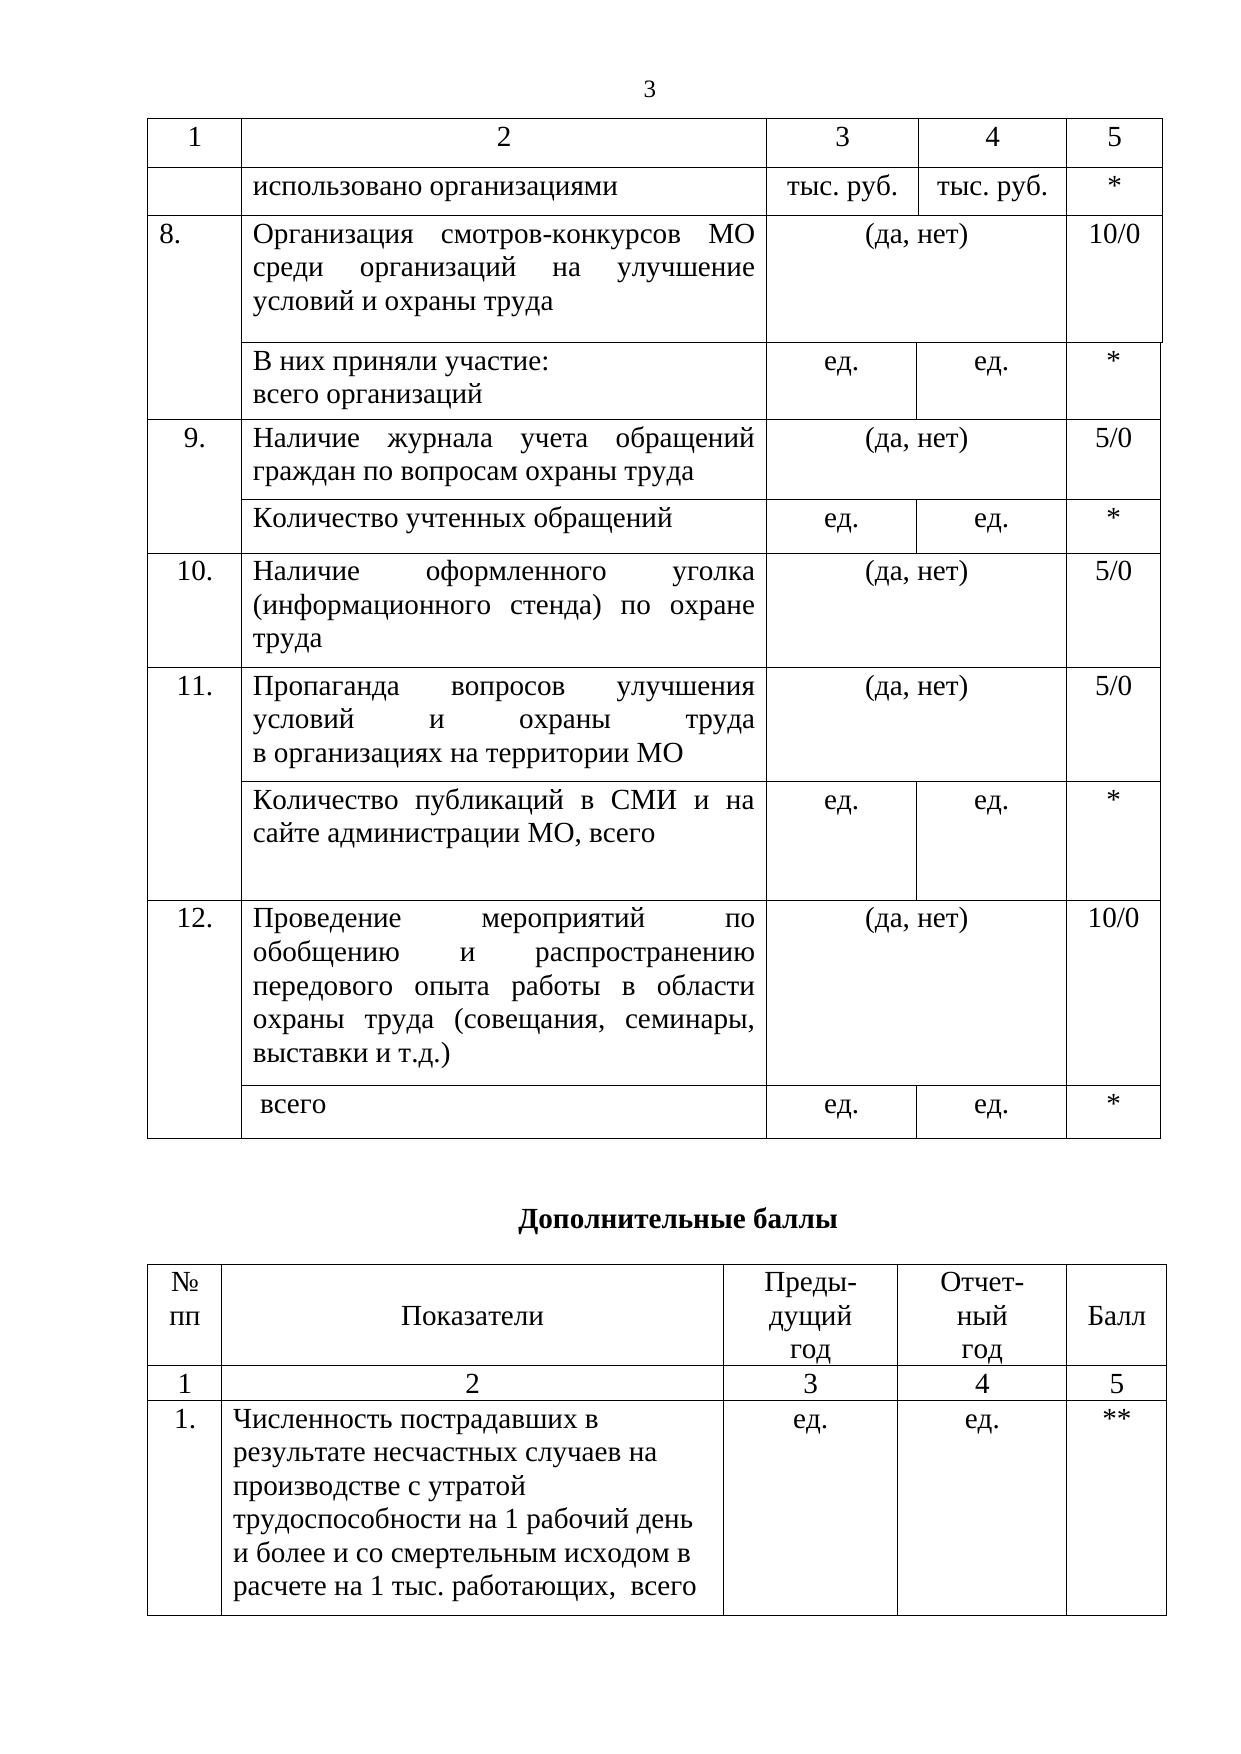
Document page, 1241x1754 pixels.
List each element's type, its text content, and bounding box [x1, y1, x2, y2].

table_cell ед. [767, 1086, 916, 1138]
table_cell В них приняли участие: всего организаций [242, 343, 766, 419]
table_cell * [1067, 500, 1160, 552]
table_header 1 [148, 119, 241, 167]
table_cell 5/0 [1067, 668, 1160, 781]
table_cell ед. [724, 1401, 897, 1614]
table_cell Организация смотров-конкурсов МО среди организаций на улучшение условий и охраны труда [242, 216, 766, 342]
table_cell Количество публикаций в СМИ и на сайте администрации МО, всего [242, 782, 766, 899]
table_cell * [1067, 343, 1160, 419]
table_cell ** [1067, 1401, 1166, 1614]
table_cell 4 [898, 1366, 1066, 1400]
table_header Отчет- ный год [898, 1265, 1066, 1365]
table_header 2 [242, 119, 766, 167]
table_cell (да, нет) [767, 901, 1066, 1085]
table_cell ед. [767, 782, 916, 899]
table_cell 2 [222, 1366, 723, 1400]
table_cell (да, нет) [767, 216, 1066, 342]
table_cell ед. [917, 782, 1066, 899]
table_cell 5 [1067, 1366, 1166, 1400]
table_cell * [1067, 1086, 1160, 1138]
table_header 5 [1067, 119, 1162, 167]
table_cell Наличие журнала учета обращений граждан по вопросам охраны труда [242, 420, 766, 499]
table_header 3 [767, 119, 918, 167]
table_cell ед. [767, 500, 916, 552]
table_cell использовано организациями [242, 168, 766, 215]
table_cell (да, нет) [767, 668, 1066, 781]
table_cell (да, нет) [767, 420, 1066, 499]
table_cell (да, нет) [767, 554, 1066, 667]
table_cell Наличие оформленного уголка (информационного стенда) по охране труда [242, 554, 766, 667]
table_header Преды- дущий год [724, 1265, 897, 1365]
table_header 4 [919, 119, 1066, 167]
table_cell 11. [148, 668, 241, 899]
table_cell тыс. руб. [919, 168, 1066, 215]
table_cell ед. [917, 500, 1066, 552]
table_cell ед. [767, 343, 916, 419]
table_cell [148, 168, 241, 215]
table_header Показатели [222, 1265, 723, 1365]
table_cell 10/0 [1067, 901, 1160, 1085]
table_cell Численность пострадавших в результате несчастных случаев на производстве с утратой трудоспособности на 1 рабочий день и более и со смертельным исходом в расчете на 1 тыс. работающих, всего [222, 1401, 723, 1614]
table_cell * [1067, 782, 1160, 899]
table_cell 1 [148, 1366, 221, 1400]
table_cell 5/0 [1067, 554, 1160, 667]
table_cell тыс. руб. [767, 168, 918, 215]
table_cell всего [242, 1086, 766, 1138]
table_header Балл [1067, 1265, 1166, 1365]
table_cell ед. [898, 1401, 1066, 1614]
table_header № пп [148, 1265, 221, 1365]
table_cell 12. [148, 901, 241, 1138]
table_cell 3 [724, 1366, 897, 1400]
table_cell 1. [148, 1401, 221, 1614]
table_cell ед. [917, 343, 1066, 419]
table_cell 10. [148, 554, 241, 667]
table_cell 10/0 [1067, 216, 1162, 342]
table_cell Проведение мероприятий по обобщению и распространению передового опыта работы в области охраны труда (совещания, семинары, выставки и т.д.) [242, 901, 766, 1085]
table_cell 9. [148, 420, 241, 552]
table_cell * [1067, 168, 1162, 215]
table_cell Пропаганда вопросов улучшения условий и охраны труда в организациях на территории МО [242, 668, 766, 781]
table_cell Количество учтенных обращений [242, 500, 766, 552]
text Дополнительные баллы [148, 1201, 1152, 1235]
table_cell ед. [917, 1086, 1066, 1138]
table_cell 8. [148, 216, 241, 419]
table_cell 5/0 [1067, 420, 1160, 499]
